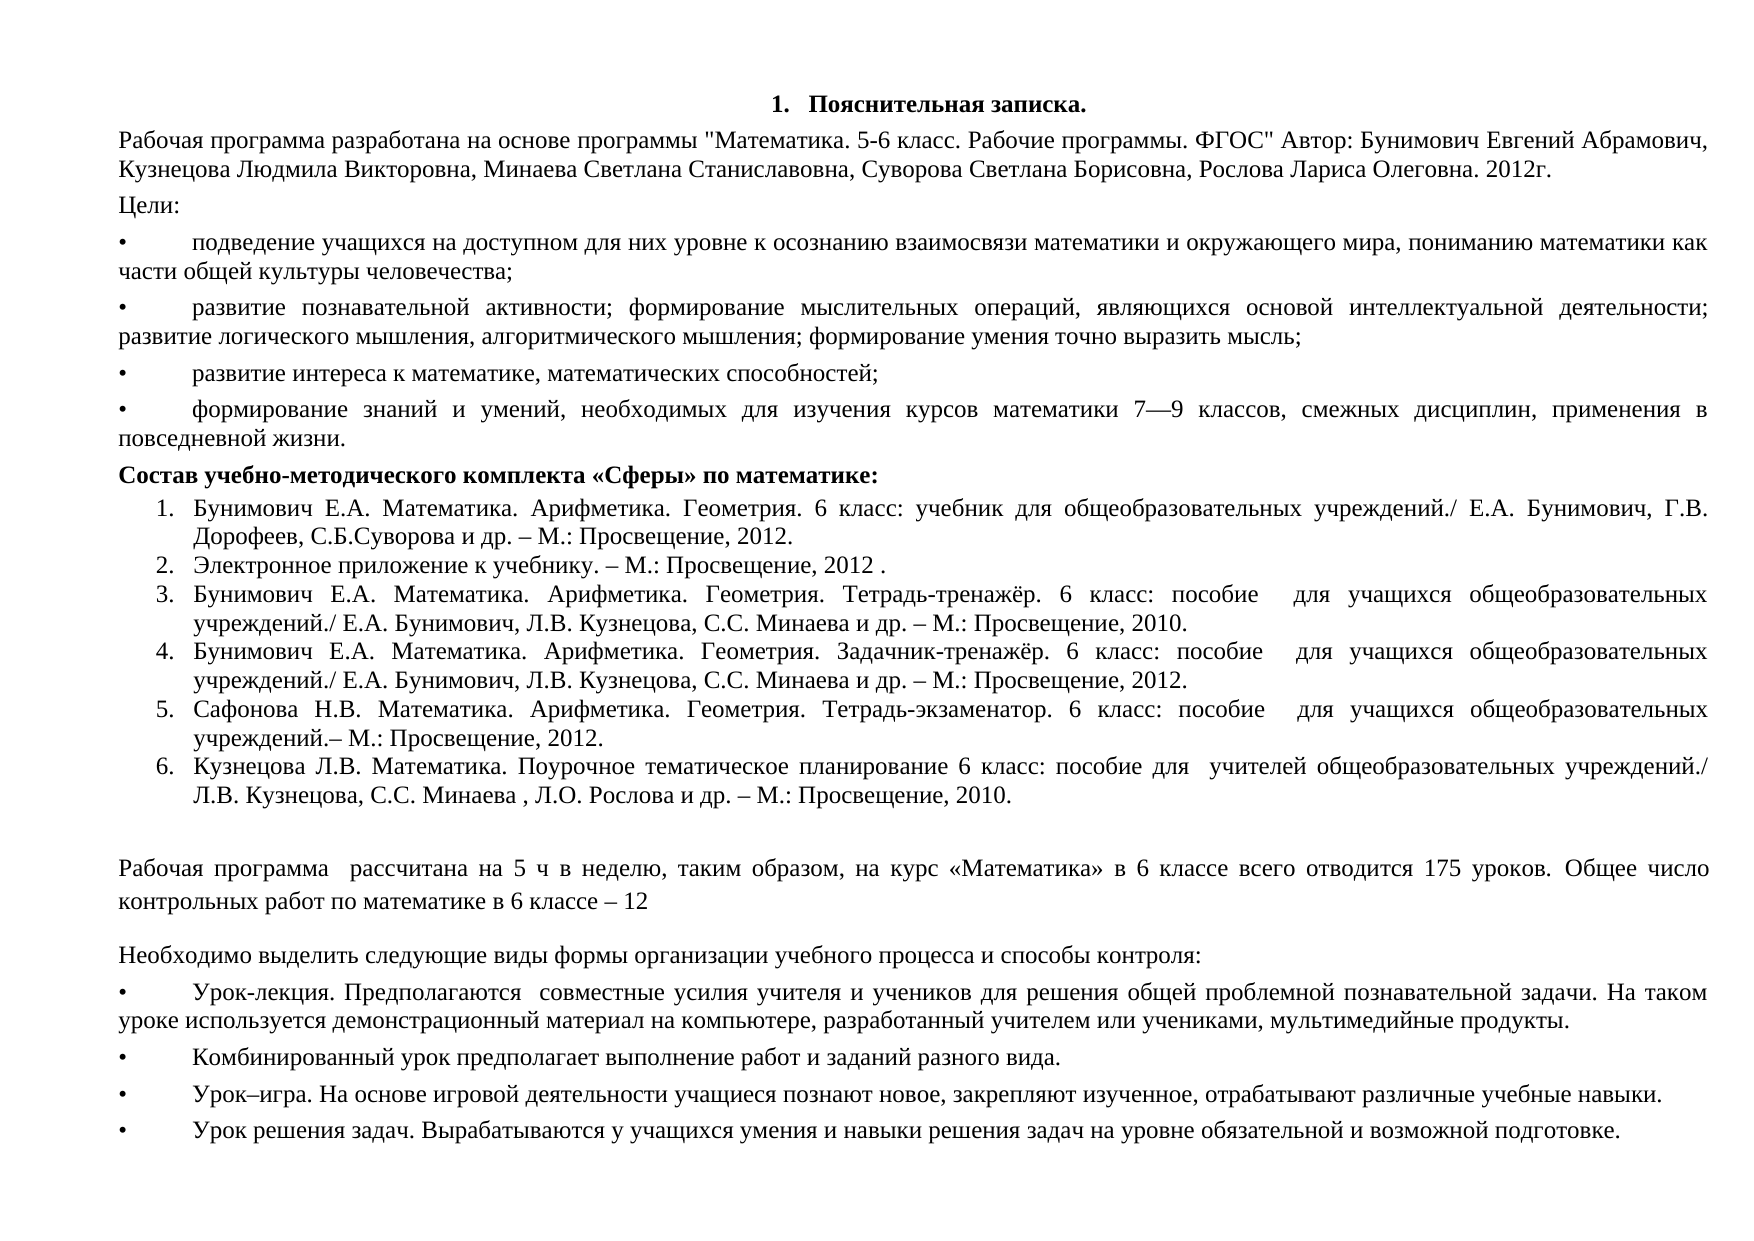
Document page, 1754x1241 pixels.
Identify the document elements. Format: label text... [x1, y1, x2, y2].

text Цели: [118, 191, 1709, 219]
list Бунимович Е.А. Математика. Арифметика. Геометрия. Задачник-тренажёр. 6 класс: пособие для учащихся общеобразовательных учреждений./ Е.А. Бунимович, Л.В. Кузнецова, С.С. Минаева и др. – М.: Просвещение, 2012. [156, 636, 1709, 694]
list Бунимович Е.А. Математика. Арифметика. Геометрия. Тетрадь-тренажёр. 6 класс: пособие для учащихся общеобразовательных учреждений./ Е.А. Бунимович, Л.В. Кузнецова, С.С. Минаева и др. – М.: Просвещение, 2010. [156, 579, 1709, 636]
text • Урок–игра. На основе игровой деятельности учащиеся познают новое, закрепляют изученное, отрабатывают различные учебные навыки. [118, 1079, 1709, 1107]
text Состав учебно-методического комплекта «Сферы» по математике: [118, 460, 1709, 488]
text • Комбинированный урок предполагает выполнение работ и заданий разного вида. [118, 1042, 1709, 1071]
list Кузнецова Л.В. Математика. Поурочное тематическое планирование 6 класс: пособие для учителей общеобразовательных учреждений./ Л.В. Кузнецова, С.С. Минаева , Л.О. Рослова и др. – М.: Просвещение, 2010. [156, 751, 1709, 809]
text • формирование знаний и умений, необходимых для изучения курсов математики 7—9 классов, смежных дисциплин, применения в повседневной жизни. [118, 394, 1709, 452]
text • развитие познавательной активности; формирование мыслительных операций, являющихся основой интеллектуальной деятельности; развитие логического мышления, алгоритмического мышления; формирование умения точно выразить мысль; [118, 292, 1709, 350]
text • Урок решения задач. Вырабатываются у учащихся умения и навыки решения задач на уровне обязательной и возможной подготовке. [118, 1115, 1709, 1144]
text • подведение учащихся на доступном для них уровне к осознанию взаимосвязи математики и окружающего мира, пониманию математики как части общей культуры человечества; [118, 227, 1709, 285]
list Пояснительная записка. [148, 89, 1709, 117]
list Бунимович Е.А. Математика. Арифметика. Геометрия. 6 класс: учебник для общеобразовательных учреждений./ Е.А. Бунимович, Г.В. Дорофеев, С.Б.Суворова и др. – М.: Просвещение, 2012. [156, 493, 1709, 550]
list Электронное приложение к учебнику. – М.: Просвещение, 2012 . [156, 550, 1709, 579]
list Сафонова Н.В. Математика. Арифметика. Геометрия. Тетрадь-экзаменатор. 6 класс: пособие для учащихся общеобразовательных учреждений.– М.: Просвещение, 2012. [156, 694, 1709, 751]
text Рабочая программа рассчитана на 5 ч в неделю, таким образом, на курс «Математика» в 6 классе всего отводится 175 уроков. Общее число контрольных работ по математике в 6 классе – 12 [118, 853, 1709, 915]
text • развитие интереса к математике, математических способностей; [118, 358, 1709, 387]
text Необходимо выделить следующие виды формы организации учебного процесса и способы контроля: [118, 940, 1709, 969]
text Рабочая программа разработана на основе программы "Математика. 5-6 класс. Рабочие программы. ФГОС" Автор: Бунимович Евгений Абрамович, Кузнецова Людмила Викторовна, Минаева Светлана Станиславовна, Суворова Светлана Борисовна, Рослова Лариса Олеговна. 2012г. [118, 125, 1709, 183]
text • Урок-лекция. Предполагаются совместные усилия учителя и учеников для решения общей проблемной познавательной задачи. На таком уроке используется демонстрационный материал на компьютере, разработанный учителем или учениками, мультимедийные продукты. [118, 977, 1709, 1034]
